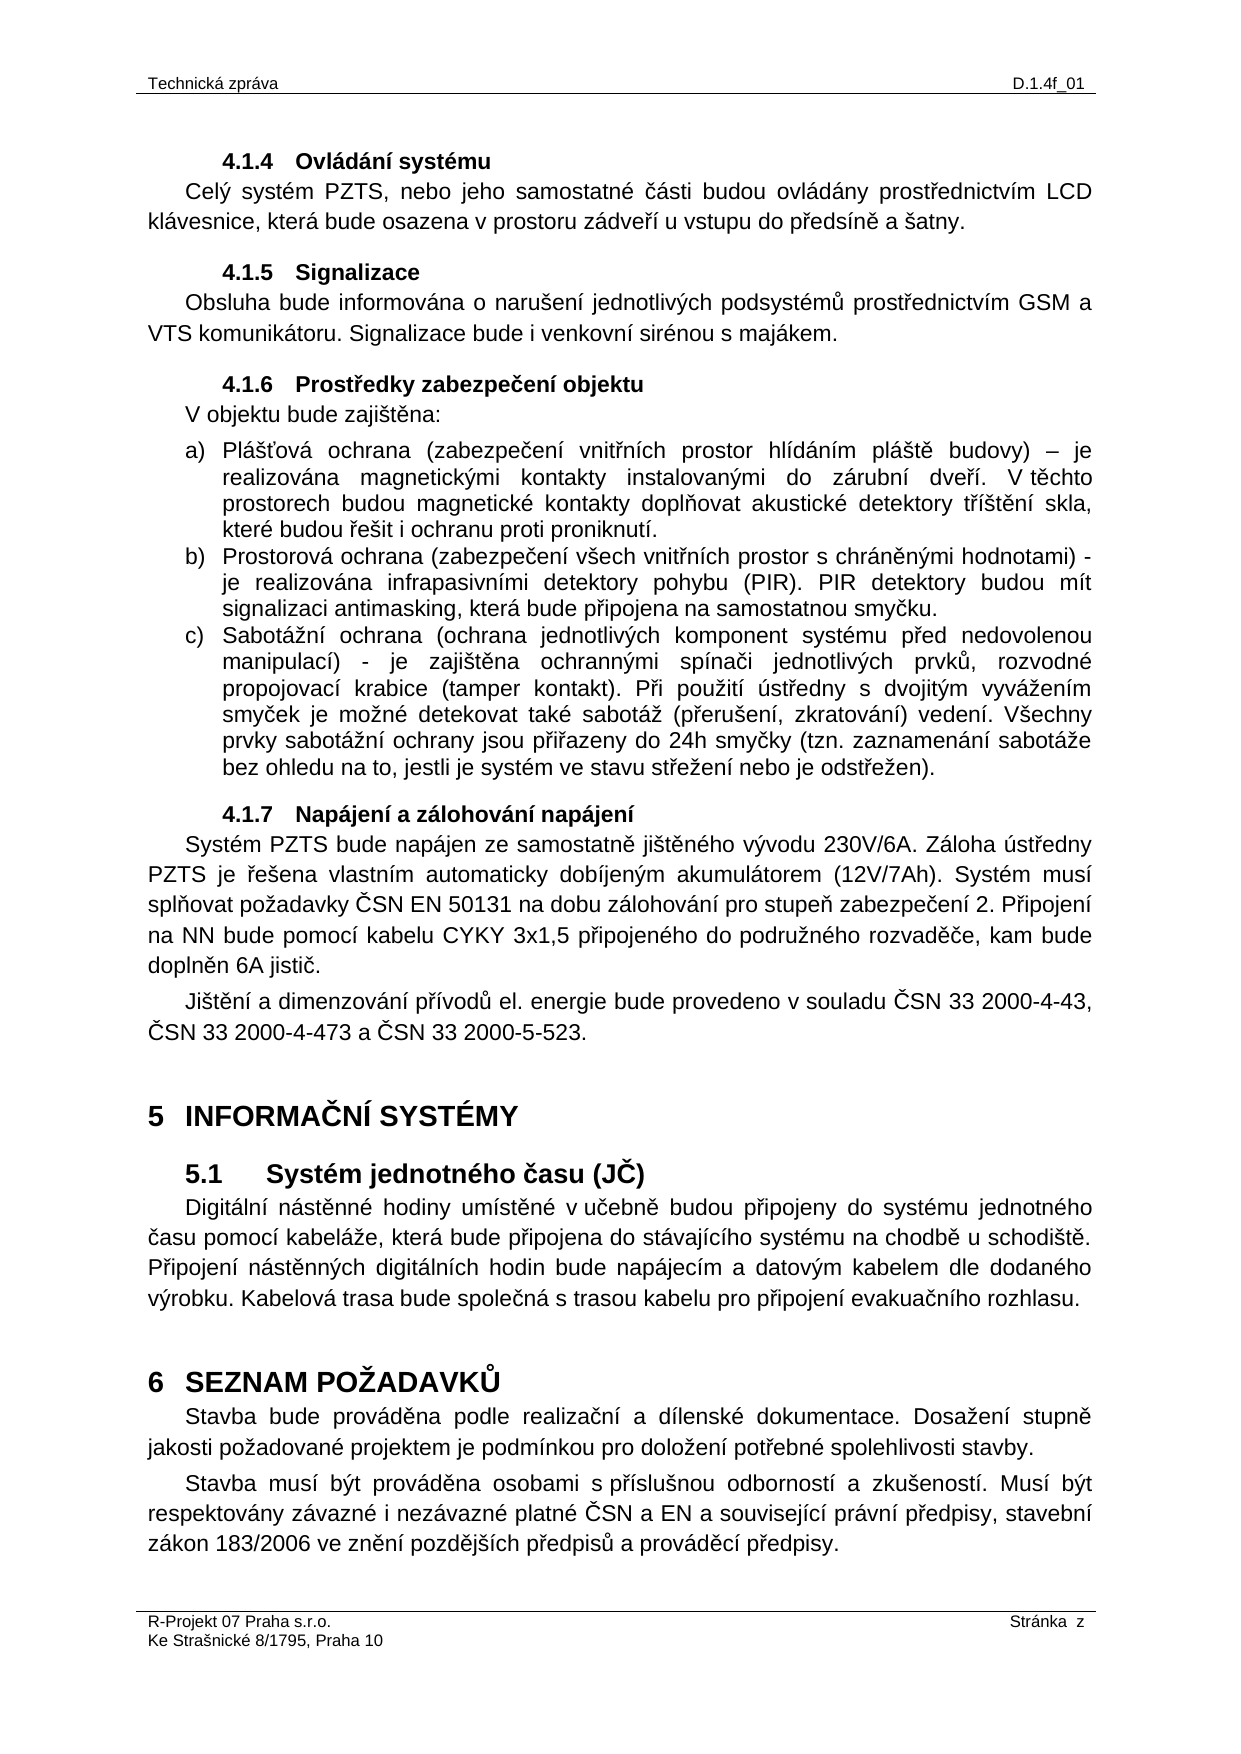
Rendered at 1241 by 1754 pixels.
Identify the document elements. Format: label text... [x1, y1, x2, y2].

subtitle Ovládání systému [222, 148, 1092, 174]
text Systém PZTS bude napájen ze samostatně jištěného vývodu 230V/6A. Záloha ústředny PZTS je řešena vlastním automaticky dobíjeným akumulátorem (12V/7Ah). Systém musí splňovat požadavky ČSN EN 50131 na dobu zálohování pro stupeň zabezpečení 2. Připojení na NN bude pomocí kabelu CYKY 3x1,5 připojeného do podružného rozvaděče, kam bude doplněn 6A jistič. [148, 831, 1092, 978]
text Stavba musí být prováděna osobami s příslušnou odborností a zkušeností. Musí být respektovány závazné i nezávazné platné ČSN a EN a související právní předpisy, stavební zákon 183/2006 ve znění pozdějších předpisů a prováděcí předpisy. [148, 1470, 1092, 1557]
text Obsluha bude informována o narušení jednotlivých podsystémů prostřednictvím GSM a VTS komunikátoru. Signalizace bude i venkovní sirénou s majákem. [148, 289, 1092, 346]
subtitle Signalizace [222, 259, 1092, 286]
text Celý systém PZTS, nebo jeho samostatné části budou ovládány prostřednictvím LCD klávesnice, která bude osazena v prostoru zádveří u vstupu do předsíně a šatny. [148, 178, 1092, 234]
subtitle Napájení a zálohování napájení [222, 801, 1092, 827]
subtitle Prostředky zabezpečení objektu [222, 371, 1092, 397]
text V objektu bude zajištěna: [148, 401, 1092, 427]
text Stavba bude prováděna podle realizační a dílenské dokumentace. Dosažení stupně jakosti požadované projektem je podmínkou pro doložení potřebné spolehlivosti stavby. [148, 1403, 1092, 1460]
subtitle SEZNAM POŽADAVKŮ [148, 1365, 1092, 1398]
list Prostorová ochrana (zabezpečení všech vnitřních prostor s chráněnými hodnotami) - je realizována infrapasivními detektory pohybu (PIR). PIR detektory budou mít signalizaci antimasking, která bude připojena na samostatnou smyčku. [185, 543, 1092, 622]
text Digitální nástěnné hodiny umístěné v učebně budou připojeny do systému jednotného času pomocí kabeláže, která bude připojena do stávajícího systému na chodbě u schodiště. Připojení nástěnných digitálních hodin bude napájecím a datovým kabelem dle dodaného výrobku. Kabelová trasa bude společná s trasou kabelu pro připojení evakuačního rozhlasu. [148, 1194, 1092, 1311]
list Plášťová ochrana (zabezpečení vnitřních prostor hlídáním pláště budovy) – je realizována magnetickými kontakty instalovanými do zárubní dveří. V těchto prostorech budou magnetické kontakty doplňovat akustické detektory tříštění skla, které budou řešit i ochranu proti proniknutí. [185, 437, 1092, 543]
text Jištění a dimenzování přívodů el. energie bude provedeno v souladu ČSN 33 2000-4-43, ČSN 33 2000-4-473 a ČSN 33 2000-5-523. [148, 988, 1092, 1045]
subtitle Systém jednotného času (JČ) [185, 1158, 1092, 1189]
subtitle INFORMAČNÍ SYSTÉMY [148, 1099, 1092, 1132]
list Sabotážní ochrana (ochrana jednotlivých komponent systému před nedovolenou manipulací) - je zajištěna ochrannými spínači jednotlivých prvků, rozvodné propojovací krabice (tamper kontakt). Při použití ústředny s dvojitým vyvážením smyček je možné detekovat také sabotáž (přerušení, zkratování) vedení. Všechny prvky sabotážní ochrany jsou přiřazeny do 24h smyčky (tzn. zaznamenání sabotáže bez ohledu na to, jestli je systém ve stavu střežení nebo je odstřežen). [185, 622, 1092, 780]
